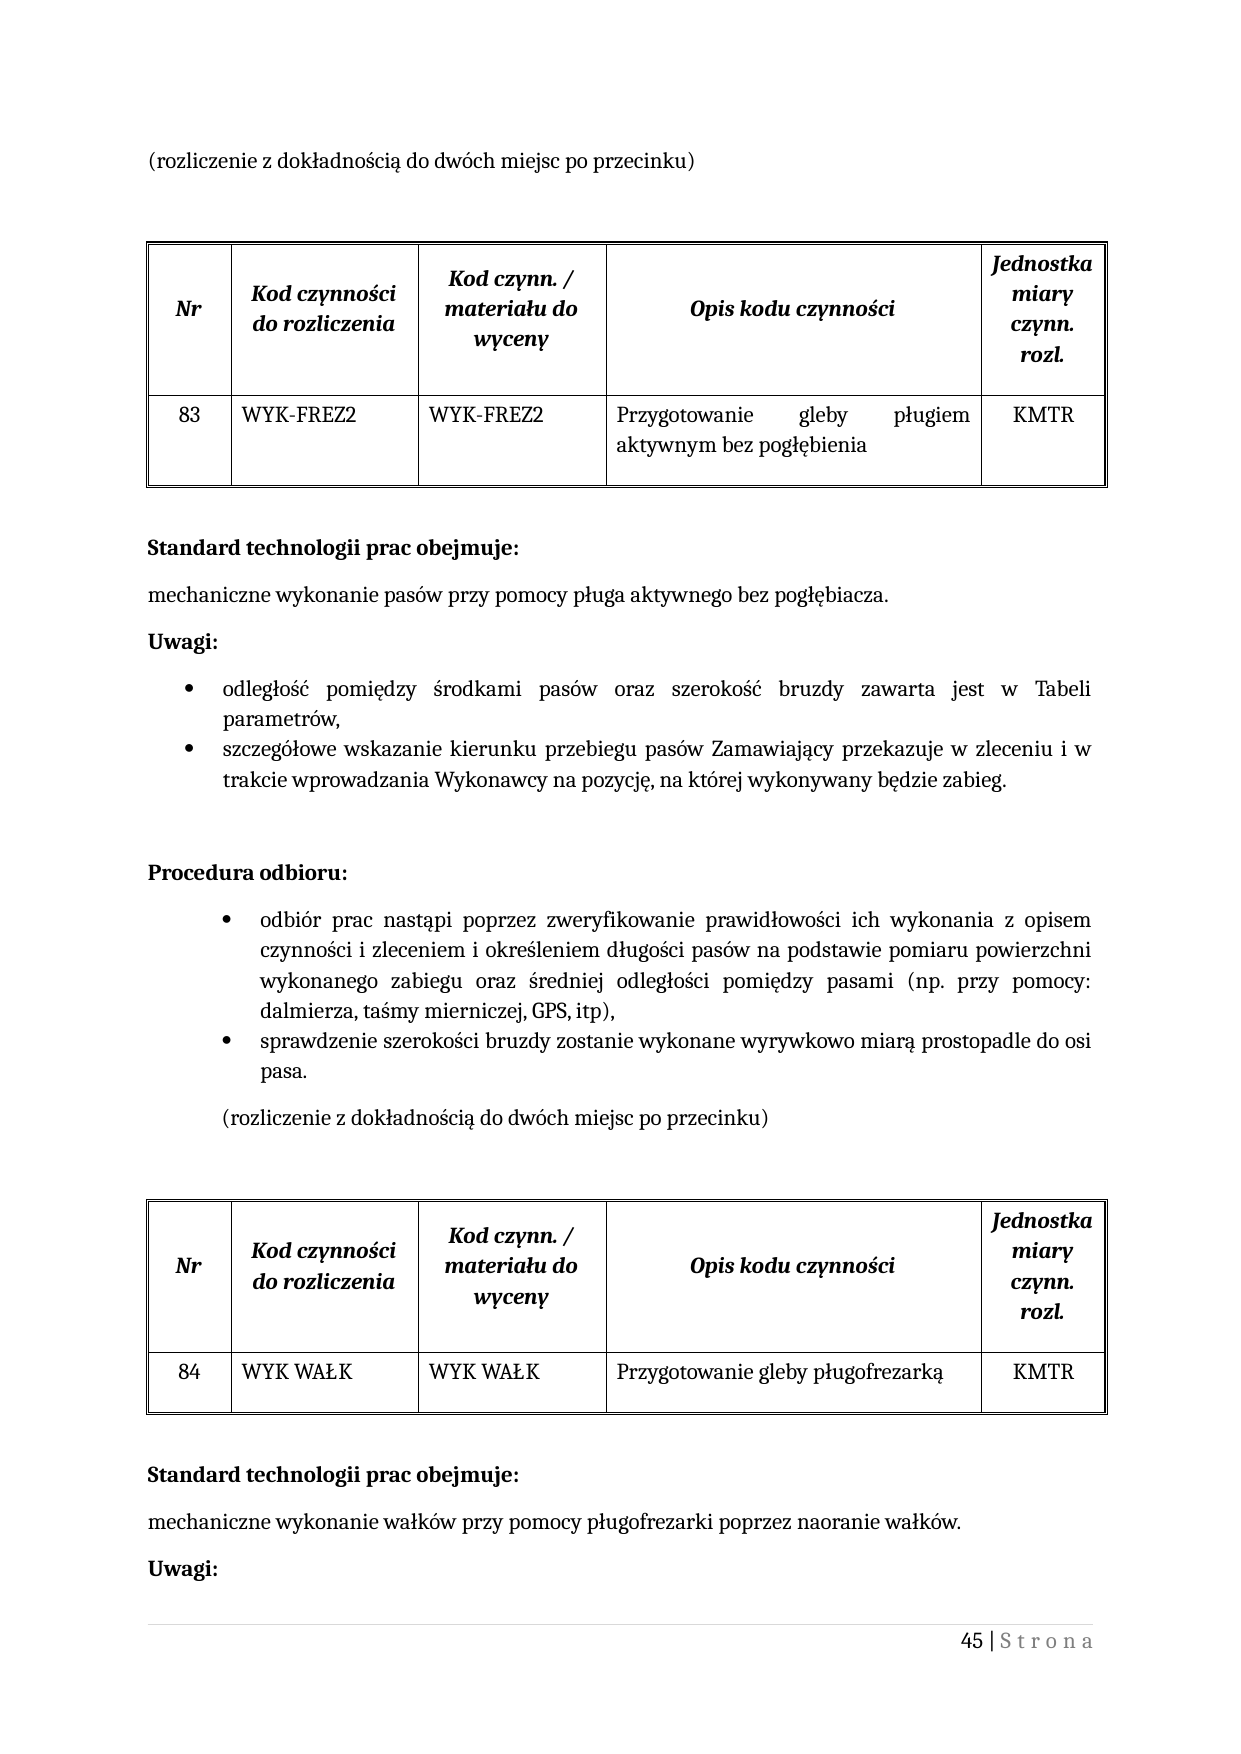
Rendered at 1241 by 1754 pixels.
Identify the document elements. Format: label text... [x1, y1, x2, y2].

list odległość pomiędzy środkami pasów oraz szerokość bruzdy zawarta jest w Tabeli parametrów, [185, 676, 1093, 732]
table_cell 84 [149, 1353, 231, 1412]
table_cell KMTR [982, 1353, 1104, 1412]
table_cell Przygotowanie gleby pługiem aktywnym bez pogłębienia [607, 396, 981, 485]
table_cell KMTR [982, 396, 1104, 485]
table_header Opis kodu czynności [607, 245, 981, 394]
table_cell 83 [149, 396, 231, 485]
table_header Kod czynności do rozliczenia [232, 1202, 418, 1352]
table_cell Przygotowanie gleby pługofrezarką [607, 1353, 981, 1412]
list mechaniczne wykonanie pasów przy pomocy pługa aktywnego bez pogłębiacza. [148, 582, 1093, 608]
table_header Nr [149, 245, 231, 394]
table_header Opis kodu czynności [607, 1202, 981, 1352]
text Uwagi: [148, 629, 1093, 655]
table_cell WYK-FREZ2 [232, 396, 418, 485]
table_cell WYK WAŁK [232, 1353, 418, 1412]
text Procedura odbioru: [148, 860, 1093, 886]
text (rozliczenie z dokładnością do dwóch miejsc po przecinku) [148, 1105, 1093, 1131]
text Standard technologii prac obejmuje: [148, 1462, 1093, 1488]
table_cell WYK-FREZ2 [419, 396, 606, 485]
text Standard technologii prac obejmuje: [148, 535, 1093, 561]
list odbiór prac nastąpi poprzez zweryfikowanie prawidłowości ich wykonania z opisem czynności i zleceniem i określeniem długości pasów na podstawie pomiaru powierzchni wykonanego zabiegu oraz średniej odległości pomiędzy pasami (np. przy pomocy: dalmierza, taśmy mierniczej, GPS, itp), [223, 907, 1093, 1024]
list mechaniczne wykonanie wałków przy pomocy pługofrezarki poprzez naoranie wałków. [148, 1509, 1093, 1535]
list szczegółowe wskazanie kierunku przebiegu pasów Zamawiający przekazuje w zleceniu i w trakcie wprowadzania Wykonawcy na pozycję, na której wykonywany będzie zabieg. [185, 736, 1093, 793]
table_header Kod czynn. / materiału do wyceny [419, 1202, 606, 1352]
table_cell WYK WAŁK [419, 1353, 606, 1412]
table_header Kod czynności do rozliczenia [232, 245, 418, 394]
list sprawdzenie szerokości bruzdy zostanie wykonane wyrywkowo miarą prostopadle do osi pasa. [223, 1028, 1093, 1084]
text (rozliczenie z dokładnością do dwóch miejsc po przecinku) [148, 148, 1093, 174]
table_header Jednostka miary czynn. rozl. [982, 1202, 1104, 1352]
table_header Kod czynn. / materiału do wyceny [419, 245, 606, 394]
table_header Jednostka miary czynn. rozl. [982, 245, 1104, 394]
table_header Nr [149, 1202, 231, 1352]
text Uwagi: [148, 1556, 1093, 1582]
